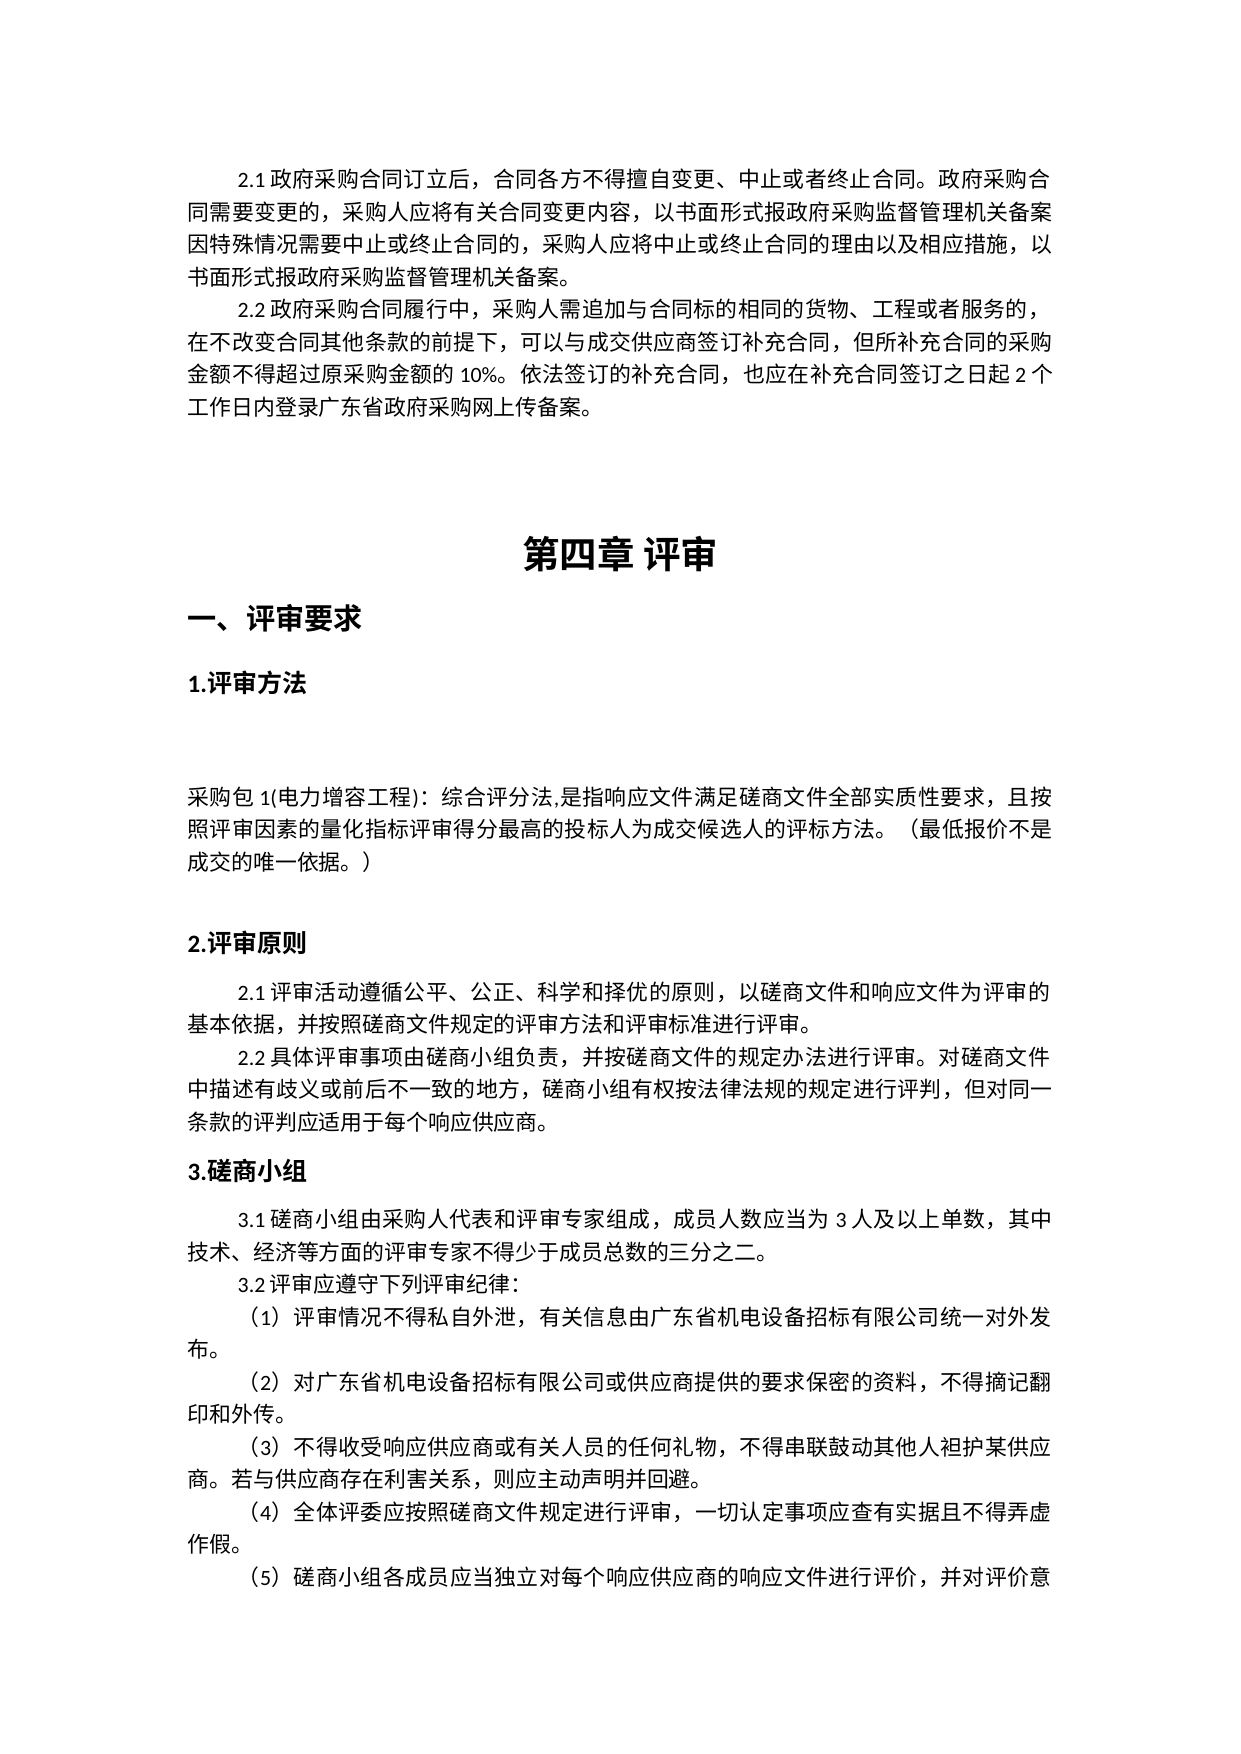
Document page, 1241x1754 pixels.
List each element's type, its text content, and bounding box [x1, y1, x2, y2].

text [187, 1559, 1053, 1592]
text 2.2具体评审事项由磋商小组负责，并按磋商文件的规定办法进行评审。对磋商文件中描述有歧义或前后不一致的地方，磋商小组有权按法律法规的规定进行评判，但对同一条款的评判应适用于每个响应供应商。 [187, 1039, 1053, 1137]
text 3.2评审应遵守下列评审纪律： [187, 1267, 1053, 1299]
text （2）对广东省机电设备招标有限公司或供应商提供的要求保密的资料，不得摘记翻印和外传。 [187, 1364, 1053, 1429]
text 一、评审要求 [187, 584, 1053, 649]
text 3.1磋商小组由采购人代表和评审专家组成，成员人数应当为3人及以上单数，其中技术、经济等方面的评审专家不得少于成员总数的三分之二。 [187, 1202, 1053, 1267]
text （3）不得收受响应供应商或有关人员的任何礼物，不得串联鼓动其他人袒护某供应商。若与供应商存在利害关系，则应主动声明并回避。 [187, 1429, 1053, 1494]
text 2.1评审活动遵循公平、公正、科学和择优的原则，以磋商文件和响应文件为评审的基本依据，并按照磋商文件规定的评审方法和评审标准进行评审。 [187, 974, 1053, 1039]
text 1.评审方法 [187, 649, 1053, 714]
text 2.2政府采购合同履行中，采购人需追加与合同标的相同的货物、工程或者服务的，在不改变合同其他条款的前提下，可以与成交供应商签订补充合同，但所补充合同的采购金额不得超过原采购金额的10%。依法签订的补充合同，也应在补充合同签订之日起2个工作日内登录广东省政府采购网上传备案。 [187, 292, 1053, 422]
text 2.1政府采购合同订立后，合同各方不得擅自变更、中止或者终止合同。政府采购合同需要变更的，采购人应将有关合同变更内容，以书面形式报政府采购监督管理机关备案；因特殊情况需要中止或终止合同的，采购人应将中止或终止合同的理由以及相应措施，以书面形式报政府采购监督管理机关备案。 [187, 162, 1053, 292]
text 采购包1(电力增容工程)：综合评分法,是指响应文件满足磋商文件全部实质性要求，且按照评审因素的量化指标评审得分最高的投标人为成交候选人的评标方法。（最低报价不是成交的唯一依据。） [187, 779, 1053, 877]
text 2.评审原则 [187, 909, 1053, 974]
text （1）评审情况不得私自外泄，有关信息由广东省机电设备招标有限公司统一对外发布。 [187, 1299, 1053, 1364]
text 第四章 评审 [187, 519, 1053, 584]
text 3.磋商小组 [187, 1137, 1053, 1202]
text （4）全体评委应按照磋商文件规定进行评审，一切认定事项应查有实据且不得弄虚作假。 [187, 1494, 1053, 1559]
